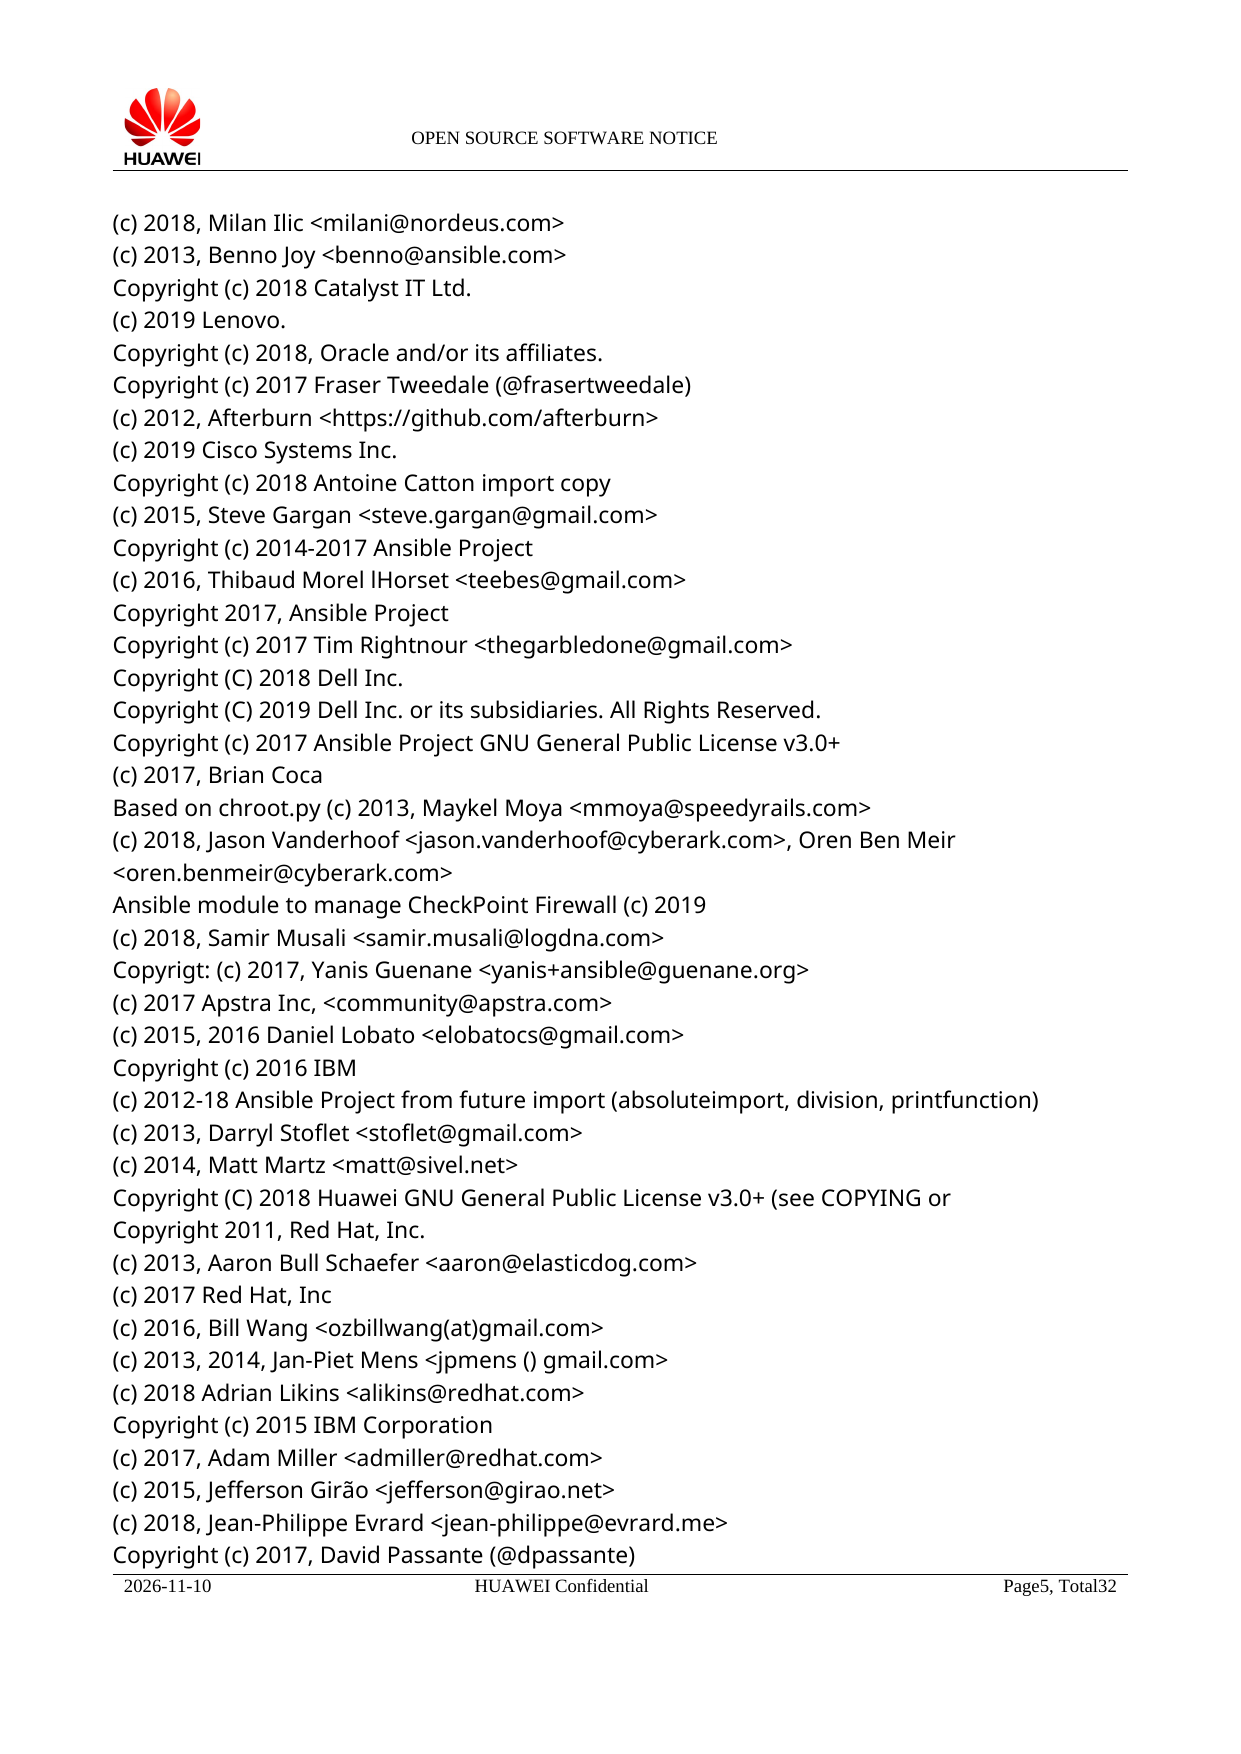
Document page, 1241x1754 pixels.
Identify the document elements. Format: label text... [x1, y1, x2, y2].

picture [124, 88, 201, 165]
